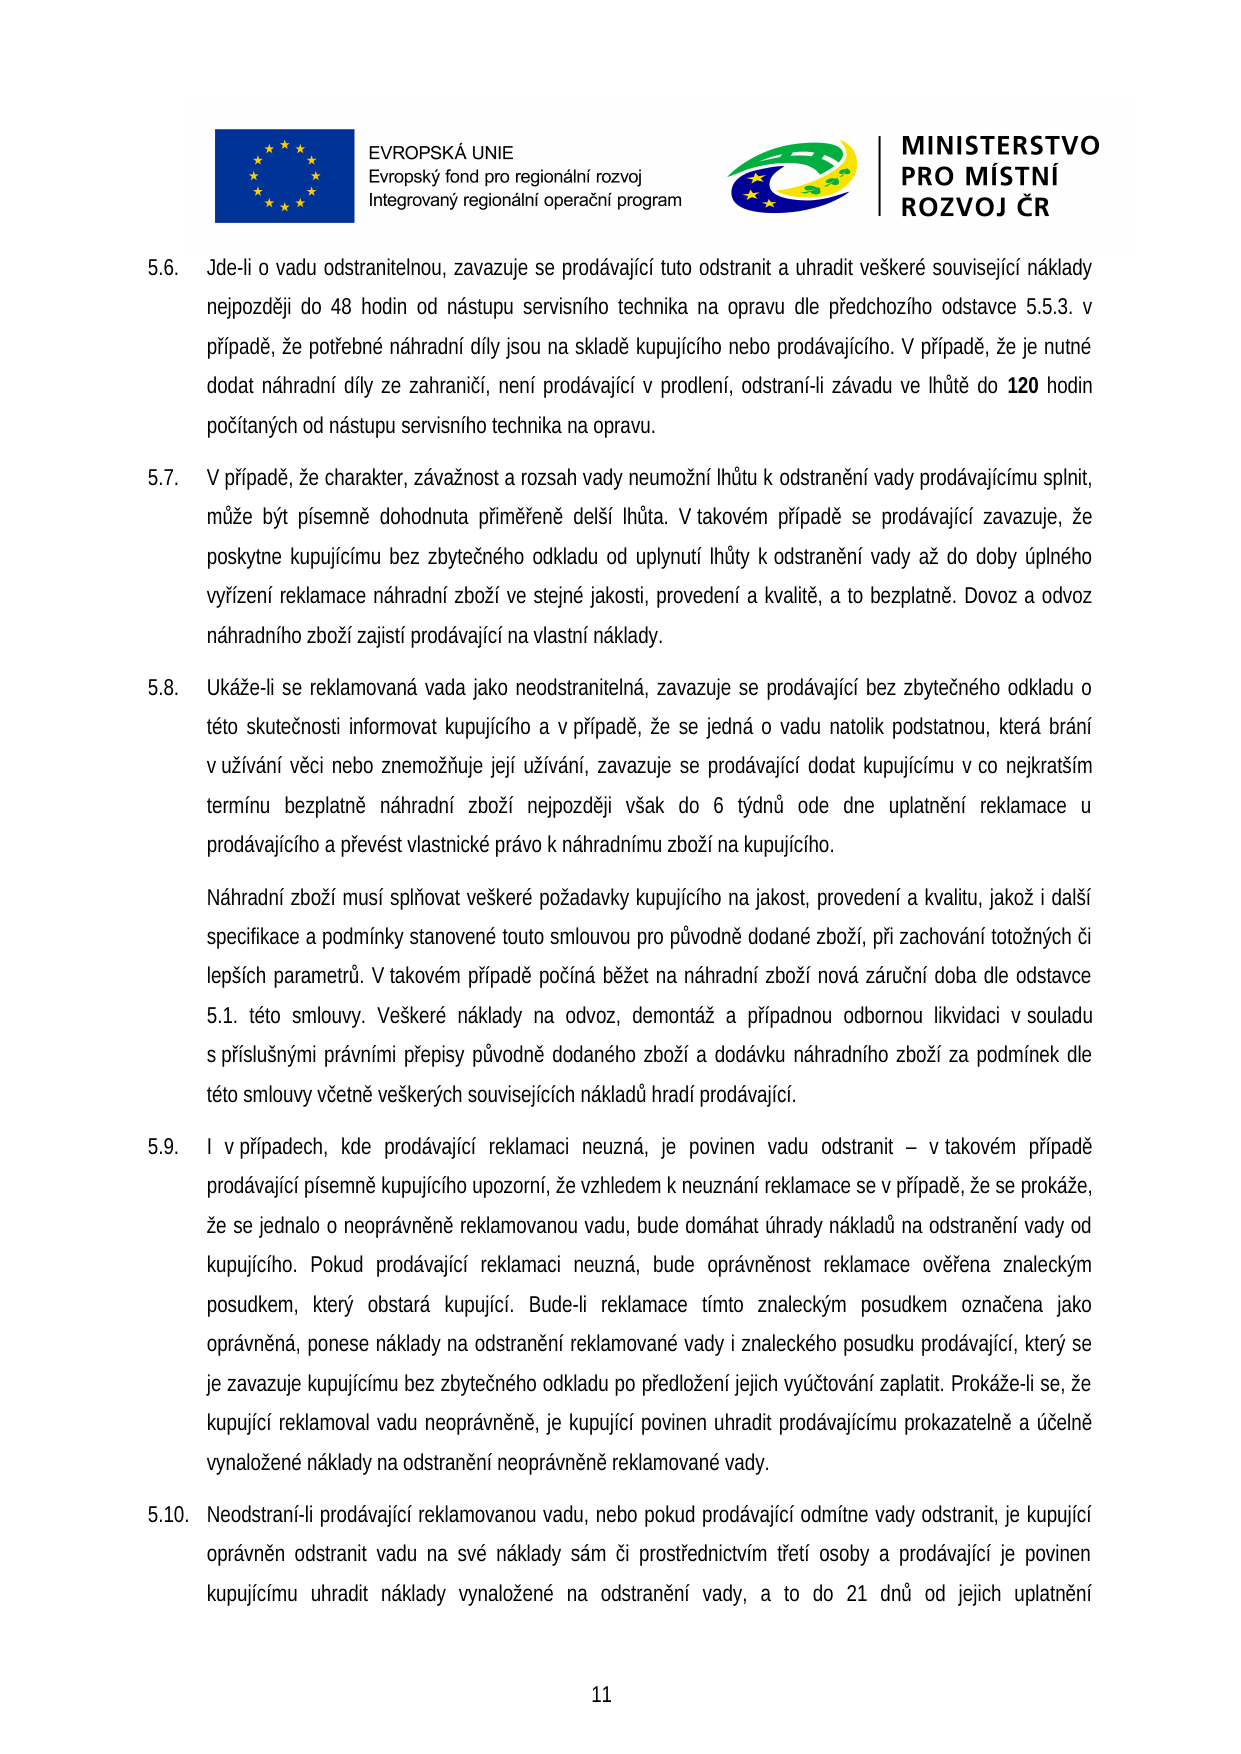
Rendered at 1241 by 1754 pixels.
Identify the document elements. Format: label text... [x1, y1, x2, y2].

picture [184, 97, 1130, 254]
list I v případech, kde prodávající reklamaci neuzná, je povinen vadu odstranit – v takovém případě prodávající písemně kupujícího upozorní, že vzhledem k neuznání reklamace se v případě, že se prokáže, že se jednalo o neoprávněně reklamovanou vadu, bude domáhat úhrady nákladů na odstranění vady od kupujícího. Pokud prodávající reklamaci neuzná, bude oprávněnost reklamace ověřena znaleckým posudkem, který obstará kupující. Bude-li reklamace tímto znaleckým posudkem označena jako oprávněná, ponese náklady na odstranění reklamované vady i znaleckého posudku prodávající, který se je zavazuje kupujícímu bez zbytečného odkladu po předložení jejich vyúčtování zaplatit. Prokáže-li se, že kupující reklamoval vadu neoprávněně, je kupující povinen uhradit prodávajícímu prokazatelně a účelně vynaložené náklady na odstranění neoprávněně reklamované vady. [148, 1133, 1093, 1475]
text Náhradní zboží musí splňovat veškeré požadavky kupujícího na jakost, provedení a kvalitu, jakož i další specifikace a podmínky stanovené touto smlouvou pro původně dodané zboží, při zachování totožných či lepších parametrů. V takovém případě počíná běžet na náhradní zboží nová záruční doba dle odstavce 5.1. této smlouvy. Veškeré náklady na odvoz, demontáž a případnou odbornou likvidaci v souladu s příslušnými právními přepisy původně dodaného zboží a dodávku náhradního zboží za podmínek dle této smlouvy včetně veškerých souvisejících nákladů hradí prodávající. [207, 883, 1093, 1107]
list Ukáže-li se reklamovaná vada jako neodstranitelná, zavazuje se prodávající bez zbytečného odkladu o této skutečnosti informovat kupujícího a v případě, že se jedná o vadu natolik podstatnou, která brání v užívání věci nebo znemožňuje její užívání, zavazuje se prodávající dodat kupujícímu v co nejkratším termínu bezplatně náhradní zboží nejpozději však do 6 týdnů ode dne uplatnění reklamace u prodávajícího a převést vlastnické právo k náhradnímu zboží na kupujícího. [148, 673, 1093, 858]
list Jde-li o vadu odstranitelnou, zavazuje se prodávající tuto odstranit a uhradit veškeré související náklady nejpozději do 48 hodin od nástupu servisního technika na opravu dle předchozího odstavce 5.5.3. v případě, že potřebné náhradní díly jsou na skladě kupujícího nebo prodávajícího. V případě, že je nutné dodat náhradní díly ze zahraničí, není prodávající v prodlení, odstraní-li závadu ve lhůtě do 120 hodin počítaných od nástupu servisního technika na opravu. [148, 254, 1093, 438]
list V případě, že charakter, závažnost a rozsah vady neumožní lhůtu k odstranění vady prodávajícímu splnit, může být písemně dohodnuta přiměřeně delší lhůta. V takovém případě se prodávající zavazuje, že poskytne kupujícímu bez zbytečného odkladu od uplynutí lhůty k odstranění vady až do doby úplného vyřízení reklamace náhradní zboží ve stejné jakosti, provedení a kvalitě, a to bezplatně. Dovoz a odvoz náhradního zboží zajistí prodávající na vlastní náklady. [148, 464, 1093, 648]
